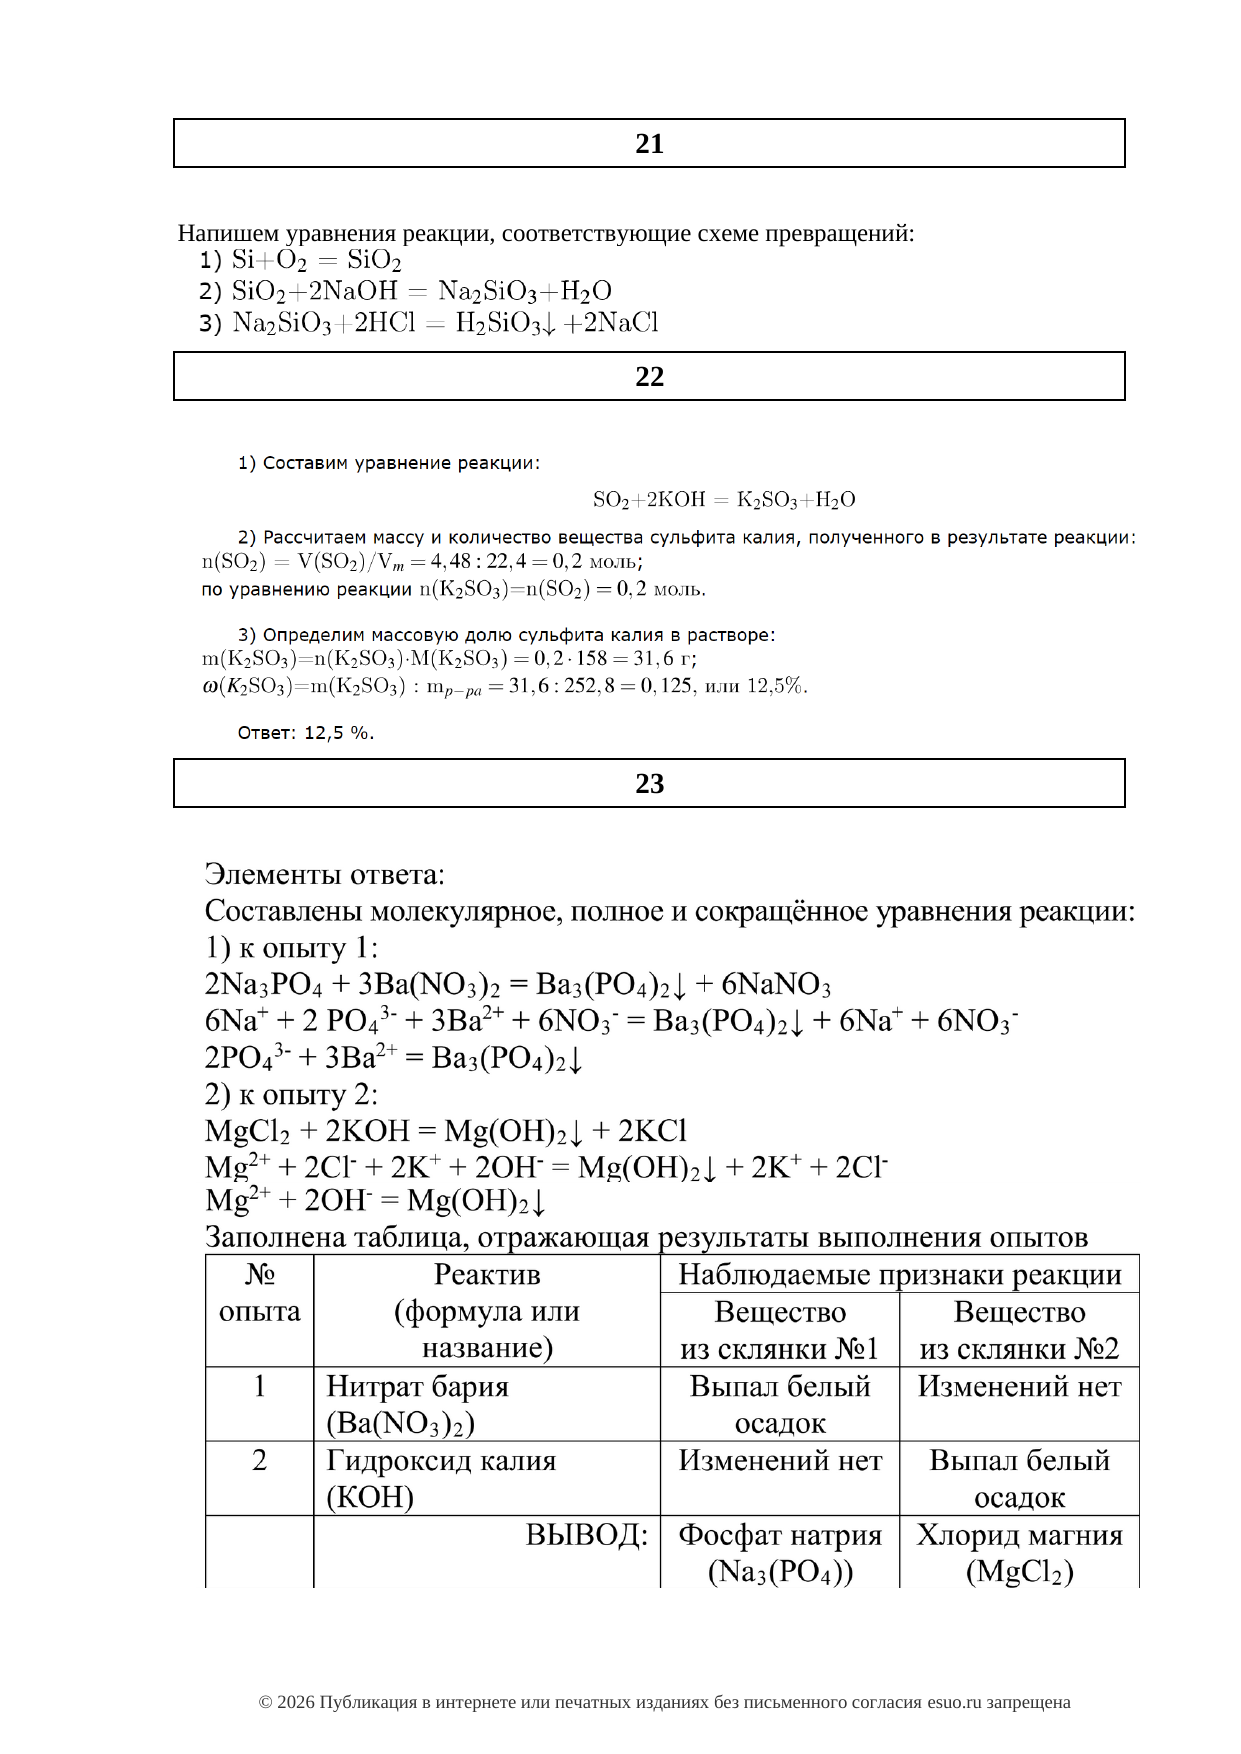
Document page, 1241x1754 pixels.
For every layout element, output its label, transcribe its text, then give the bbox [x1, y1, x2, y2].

picture [196, 857, 1142, 1588]
picture [196, 246, 664, 341]
subtitle 22 [175, 353, 1124, 399]
subtitle 23 [175, 760, 1124, 806]
picture [196, 450, 1142, 748]
subtitle 21 [175, 120, 1124, 166]
